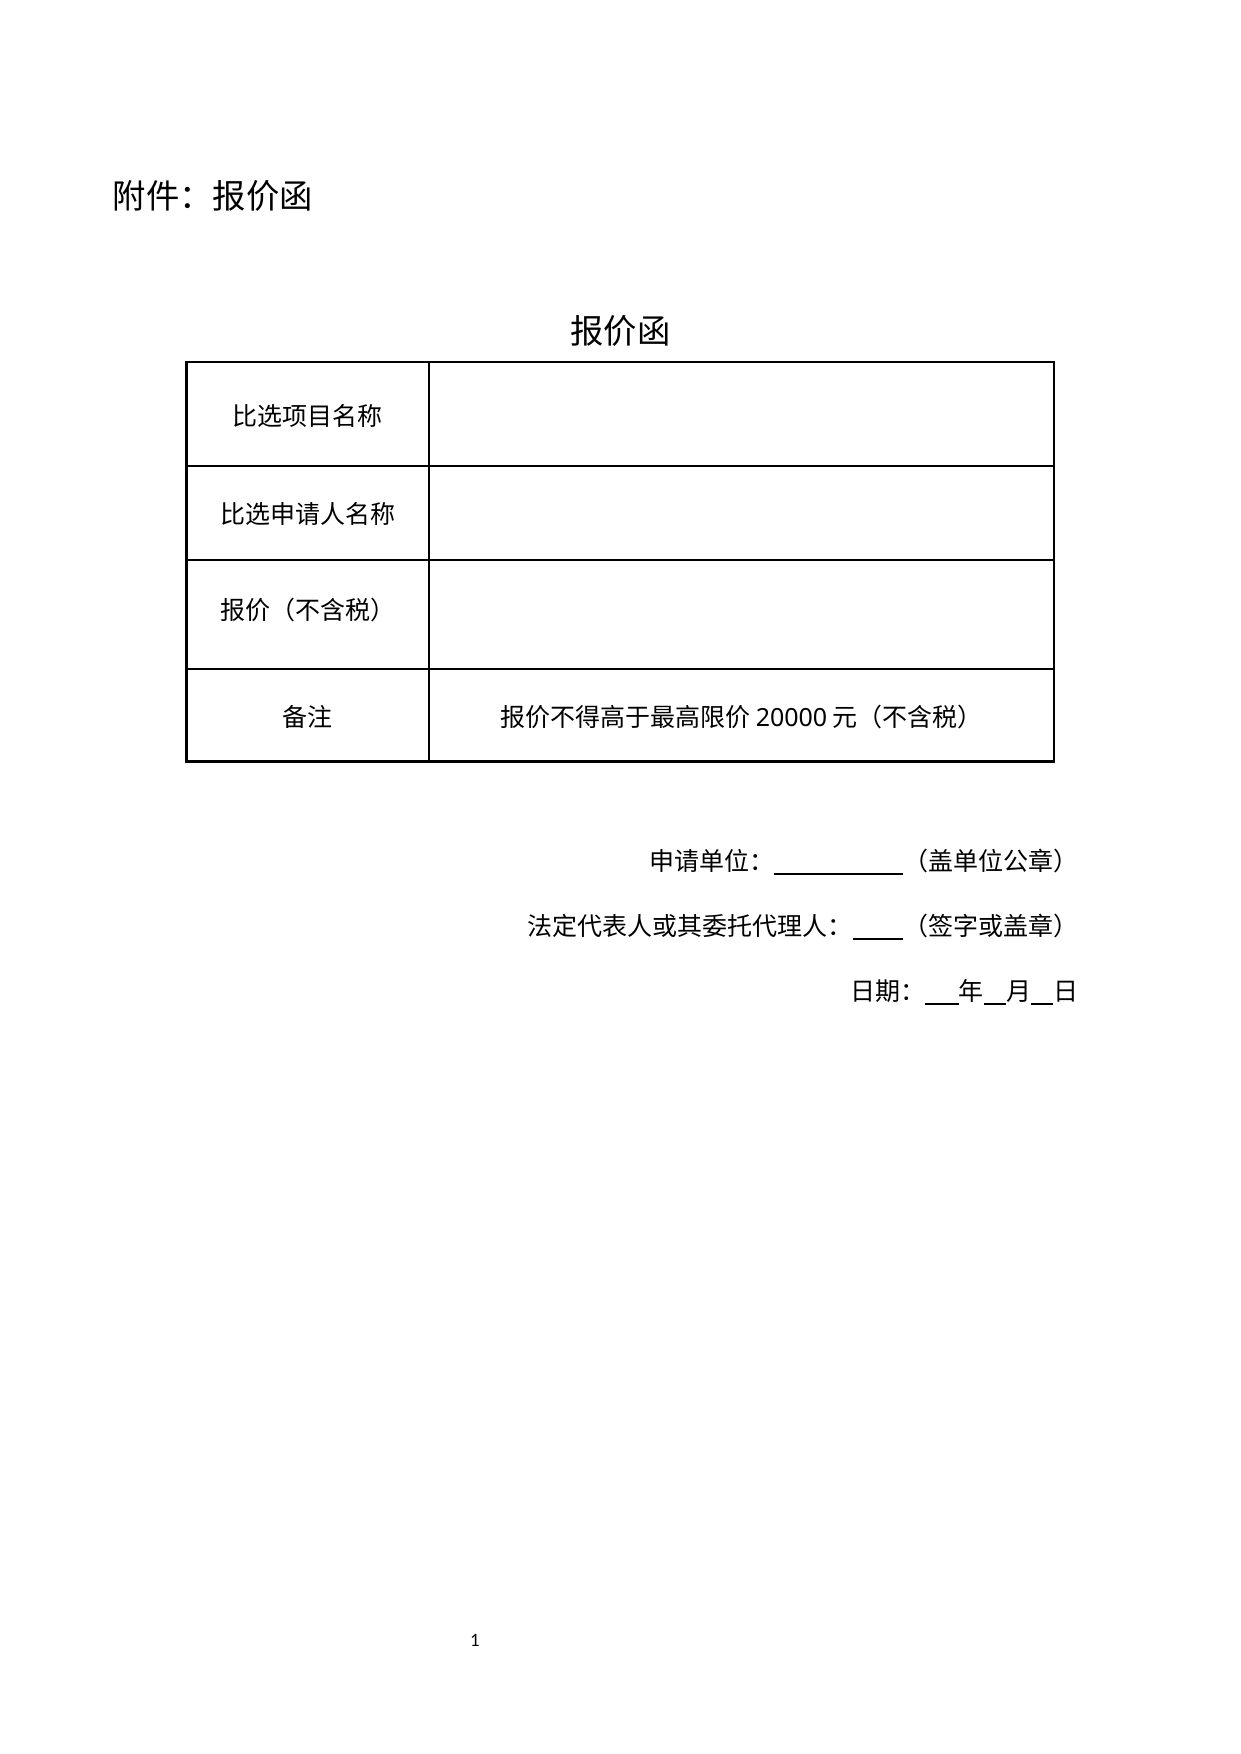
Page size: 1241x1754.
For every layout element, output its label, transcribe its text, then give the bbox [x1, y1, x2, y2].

text 日期： 年 月 日 [112, 957, 1078, 1022]
table_header 比选项目名称 [188, 363, 428, 465]
text 申请单位： （盖单位公章） [112, 827, 1078, 892]
text 附件：报价函 [112, 162, 1128, 227]
text 法定代表人或其委托代理人： （签字或盖章） [112, 892, 1078, 957]
table_cell 报价不得高于最高限价20000元（不含税） [430, 670, 1053, 760]
table_cell 备注 [188, 670, 428, 760]
table_cell [430, 561, 1053, 668]
table_cell 比选申请人名称 [188, 467, 428, 559]
text 报价函 [112, 296, 1128, 361]
table_cell [430, 467, 1053, 559]
table_cell 报价（不含税） [188, 561, 428, 668]
table_header [430, 363, 1053, 465]
